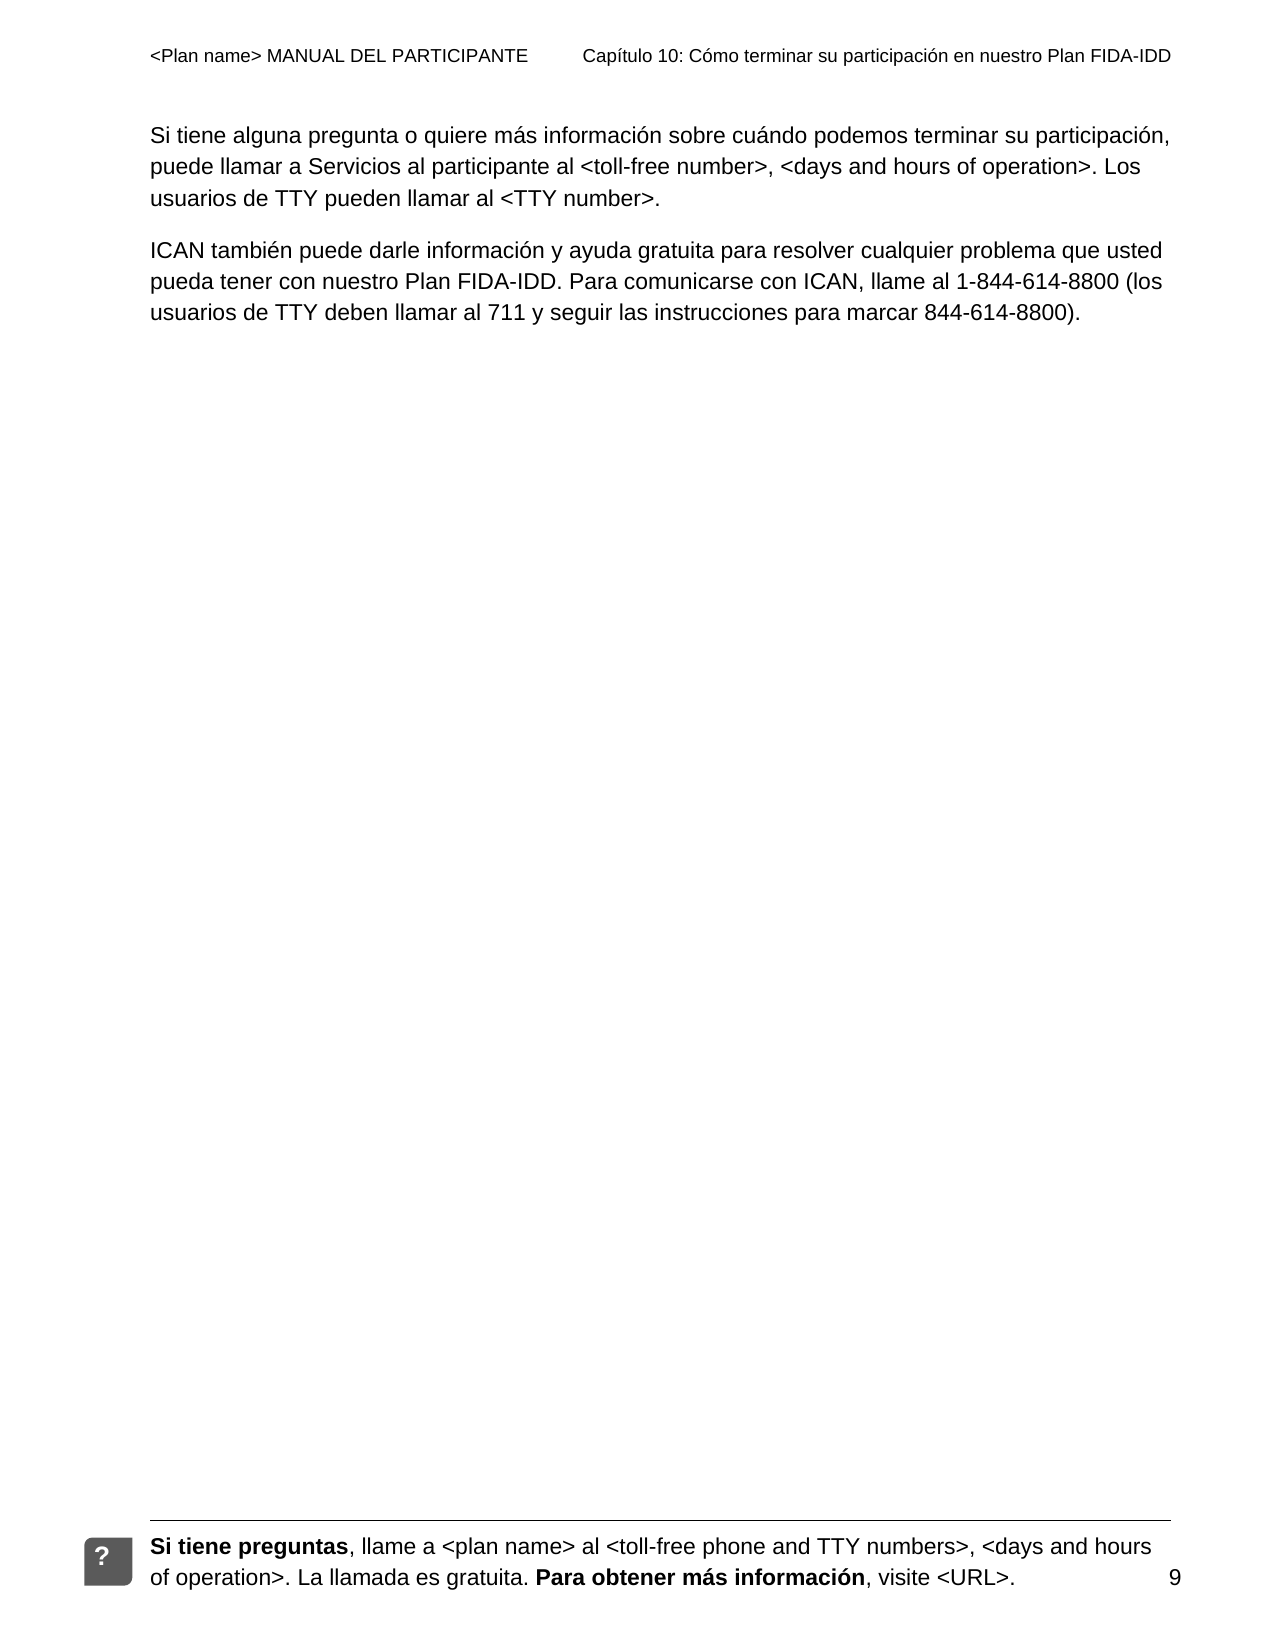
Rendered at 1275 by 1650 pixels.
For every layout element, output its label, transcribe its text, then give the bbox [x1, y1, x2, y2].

text Si tiene alguna pregunta o quiere más información sobre cuándo podemos terminar su participación, puede llamar a Servicios al participante al <toll-free number>, <days and hours of operation>. Los usuarios de TTY pueden llamar al <TTY number>. [150, 118, 1171, 212]
text ICAN también puede darle información y ayuda gratuita para resolver cualquier problema que usted pueda tener con nuestro Plan FIDA-IDD. Para comunicarse con ICAN, llame al 1-844-614-8800 (los usuarios de TTY deben llamar al 711 y seguir las instrucciones para marcar 844-614-8800). [150, 233, 1171, 327]
